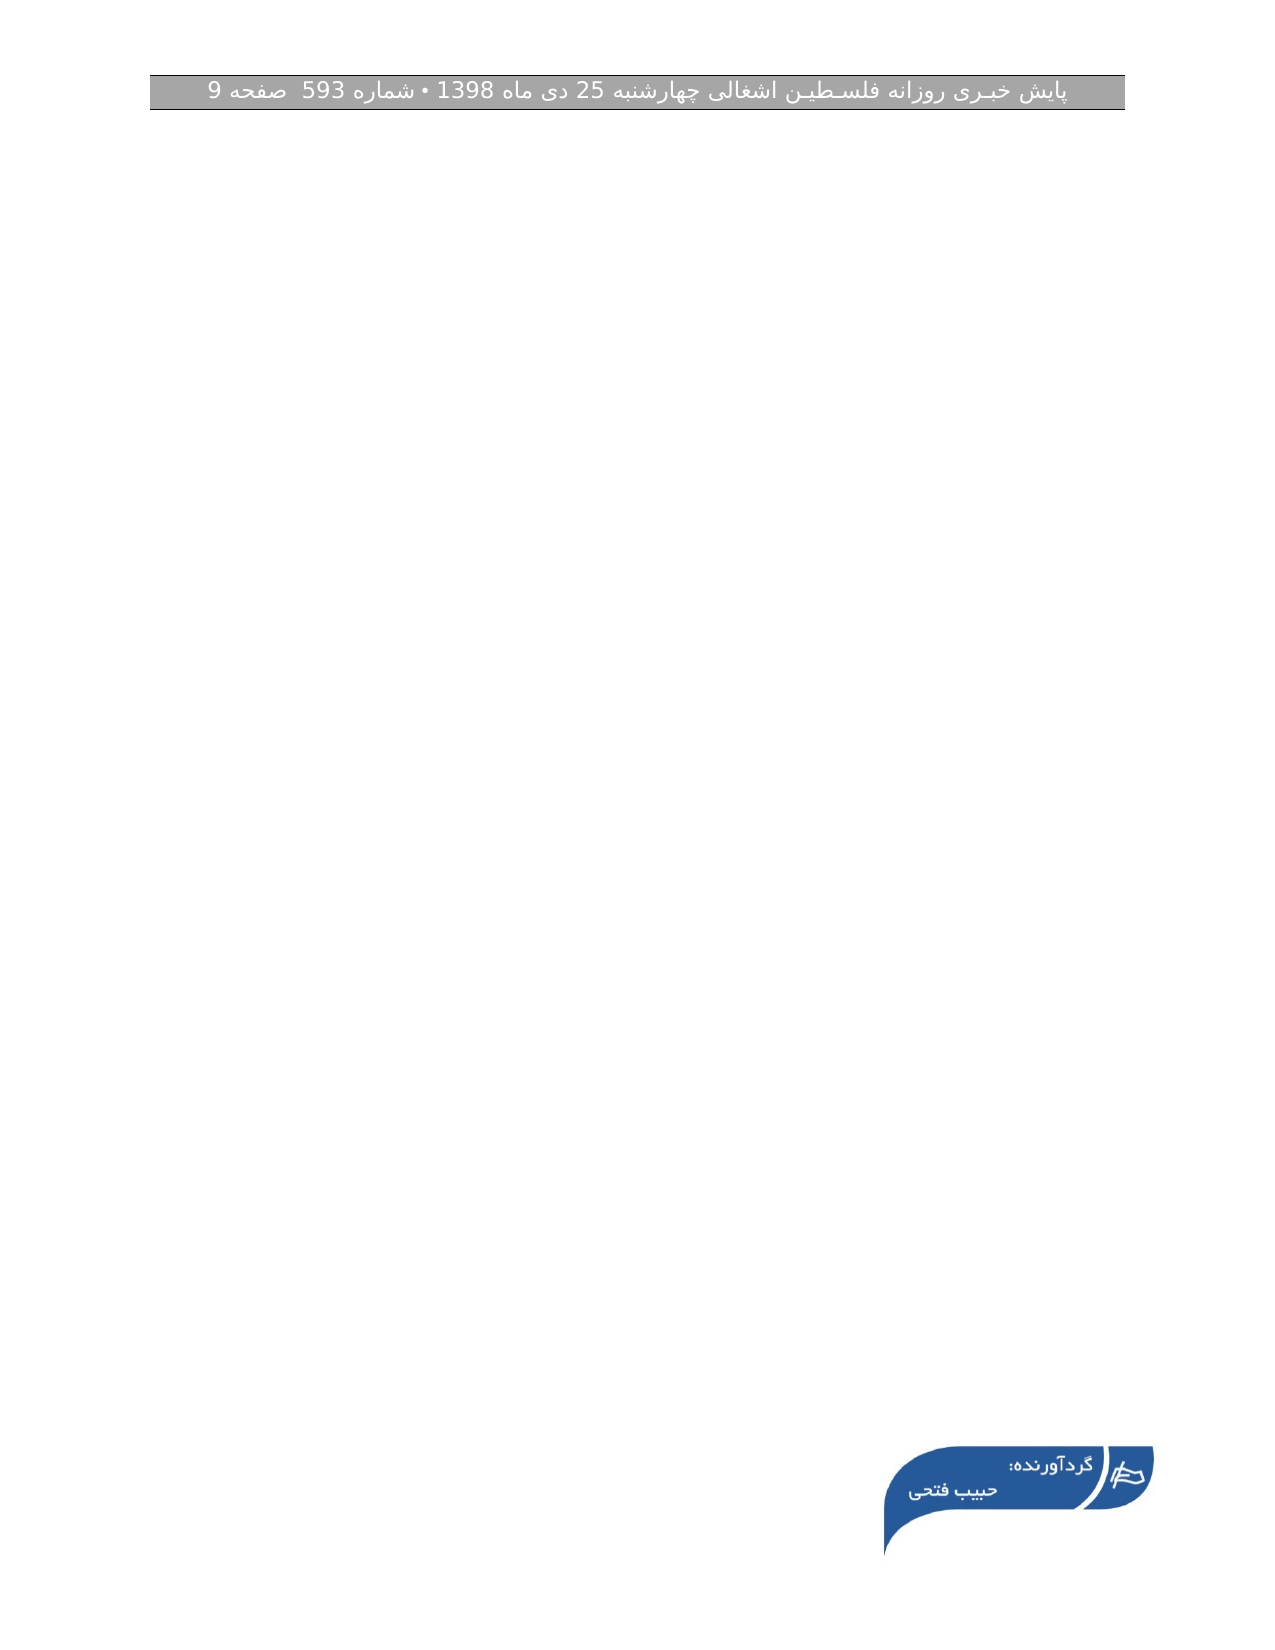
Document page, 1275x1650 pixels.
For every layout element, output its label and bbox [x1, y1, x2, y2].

picture [872, 1440, 1174, 1568]
